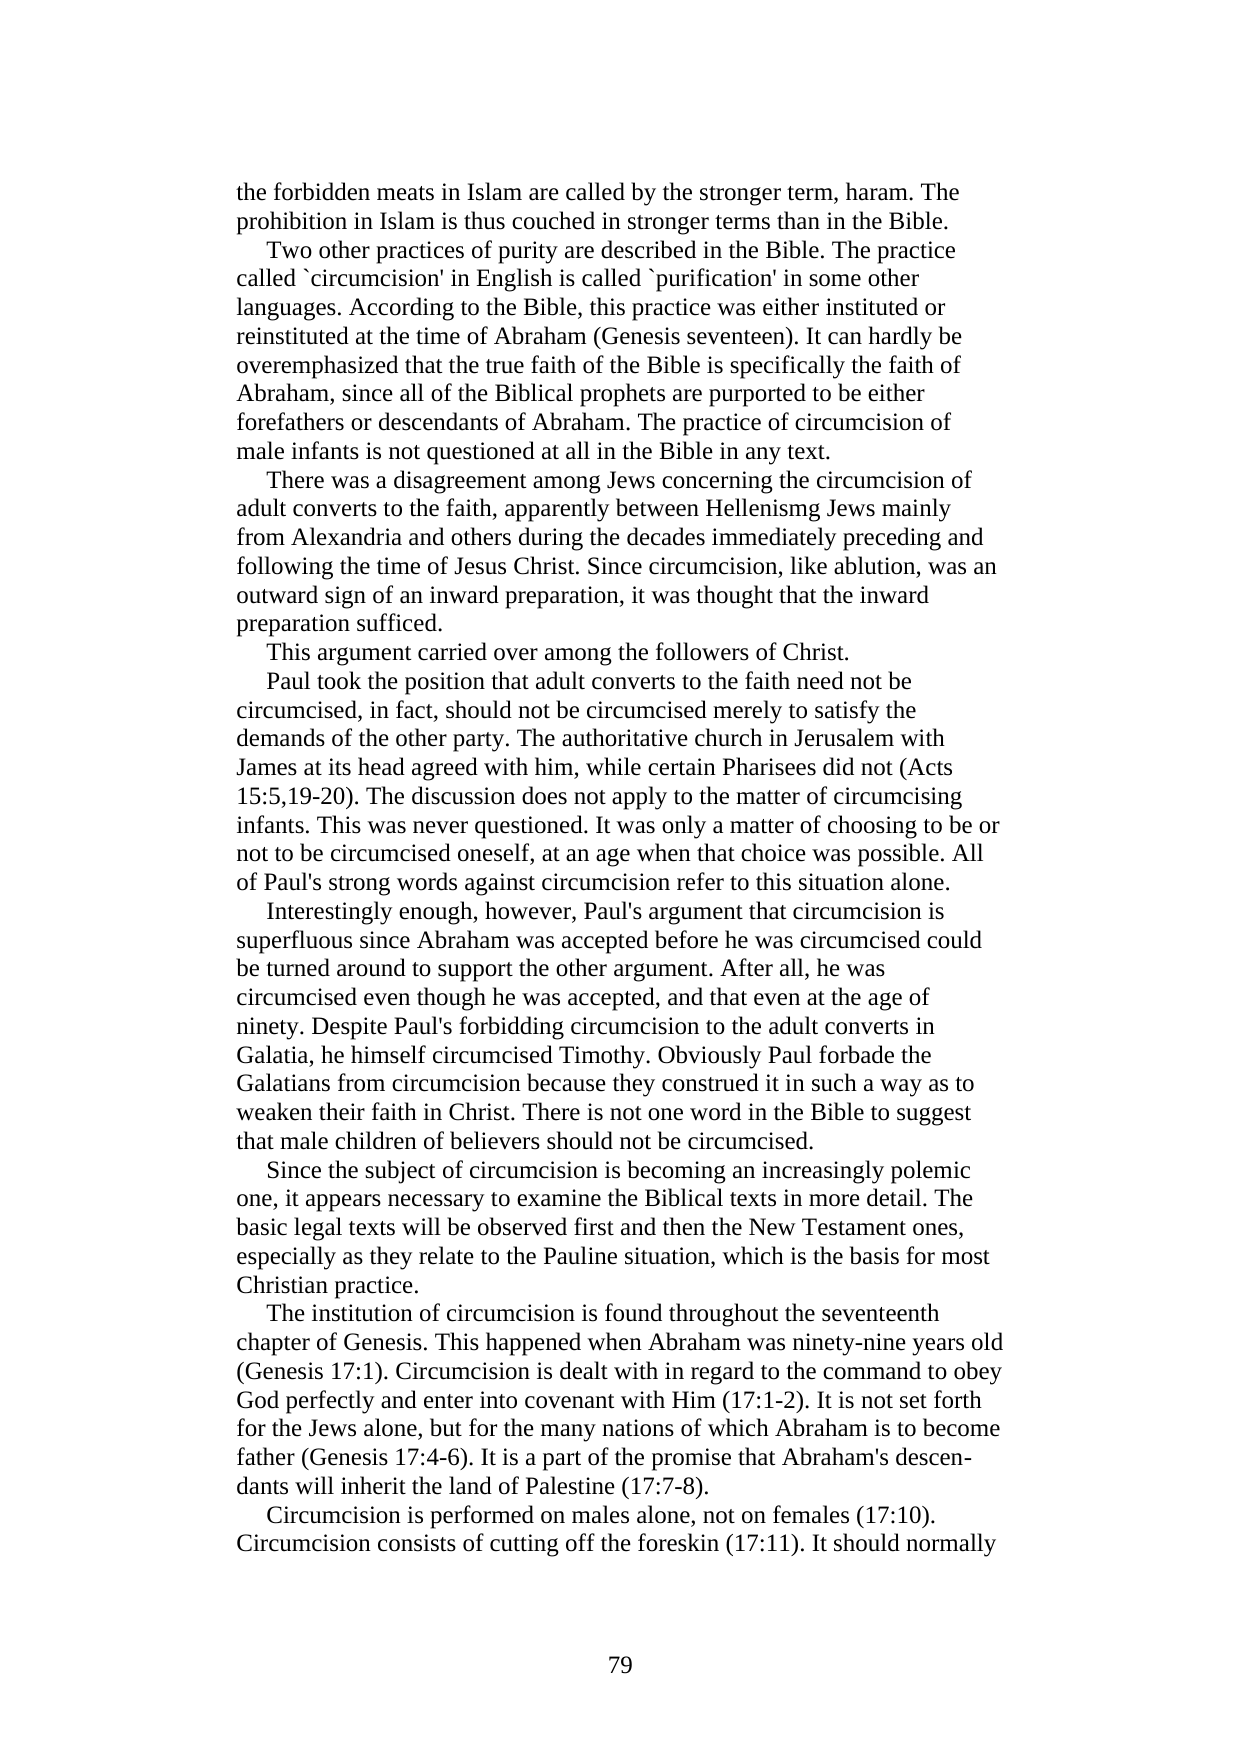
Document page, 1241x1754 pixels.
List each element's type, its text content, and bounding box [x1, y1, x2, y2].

text There was a disagreement among Jews concerning the circumcision of adult converts to the faith, apparently between Hellenismg Jews mainly from Alexandria and others during the decades immediately preceding and following the time of Jesus Christ. Since circumcision, like ablution, was an outward sign of an inward preparation, it was thought that the inward preparation sufficed. [236, 465, 1004, 637]
text Paul took the position that adult converts to the faith need not be circumcised, in fact, should not be circumcised merely to satisfy the demands of the other party. The authoritative church in Jerusalem with James at its head agreed with him, while certain Pharisees did not (Acts 15:5,19-20). The discussion does not apply to the matter of circumcising infants. This was never questioned. It was only a matter of choosing to be or not to be circumcised oneself, at an age when that choice was possible. All of Paul's strong words against circumcision refer to this situation alone. [236, 666, 1004, 896]
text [236, 1500, 1004, 1557]
text The institution of circumcision is found throughout the seventeenth chapter of Genesis. This happened when Abraham was ninety-nine years old (Genesis 17:1). Cir­cumcision is dealt with in regard to the command to obey God perfectly and enter into covenant with Him (17:1-2). It is not set forth for the Jews alone, but for the many nations of which Abraham is to become father (Genesis 17:4-6). It is a part of the promise that Abraham's descen­dants will inherit the land of Palestine (17:7-8). [236, 1298, 1004, 1500]
text Since the subject of circumcision is becoming an in­creasingly polemic one, it appears necessary to examine the Biblical texts in more detail. The basic legal texts will be observed first and then the New Testament ones, especially as they relate to the Pauline situation, which is the basis for most Christian practice. [236, 1155, 1004, 1298]
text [236, 177, 1004, 235]
text Two other practices of purity are described in the Bible. The practice called `circumcision' in English is called `purification' in some other languages. According to the Bible, this practice was either instituted or reinstituted at the time of Abraham (Genesis seventeen). It can hardly be overemphasized that the true faith of the Bible is specifi­cally the faith of Abraham, since all of the Biblical prophets are purported to be either forefathers or descendants of Abraham. The practice of circumcision of male infants is not questioned at all in the Bible in any text. [236, 235, 1004, 465]
text This argument carried over among the followers of Christ. [236, 637, 1004, 666]
text Interestingly enough, however, Paul's argument that circumcision is superfluous since Abraham was accepted before he was circumcised could be turned around to support the other argument. After all, he was circumcised even though he was accepted, and that even at the age of ninety. Despite Paul's forbidding circumcision to the adult converts in Galatia, he himself circumcised Timothy. Obviously Paul forbade the Galatians from circumcision because they construed it in such a way as to weaken their faith in Christ. There is not one word in the Bible to suggest that male children of believers should not be circumcised. [236, 896, 1004, 1155]
